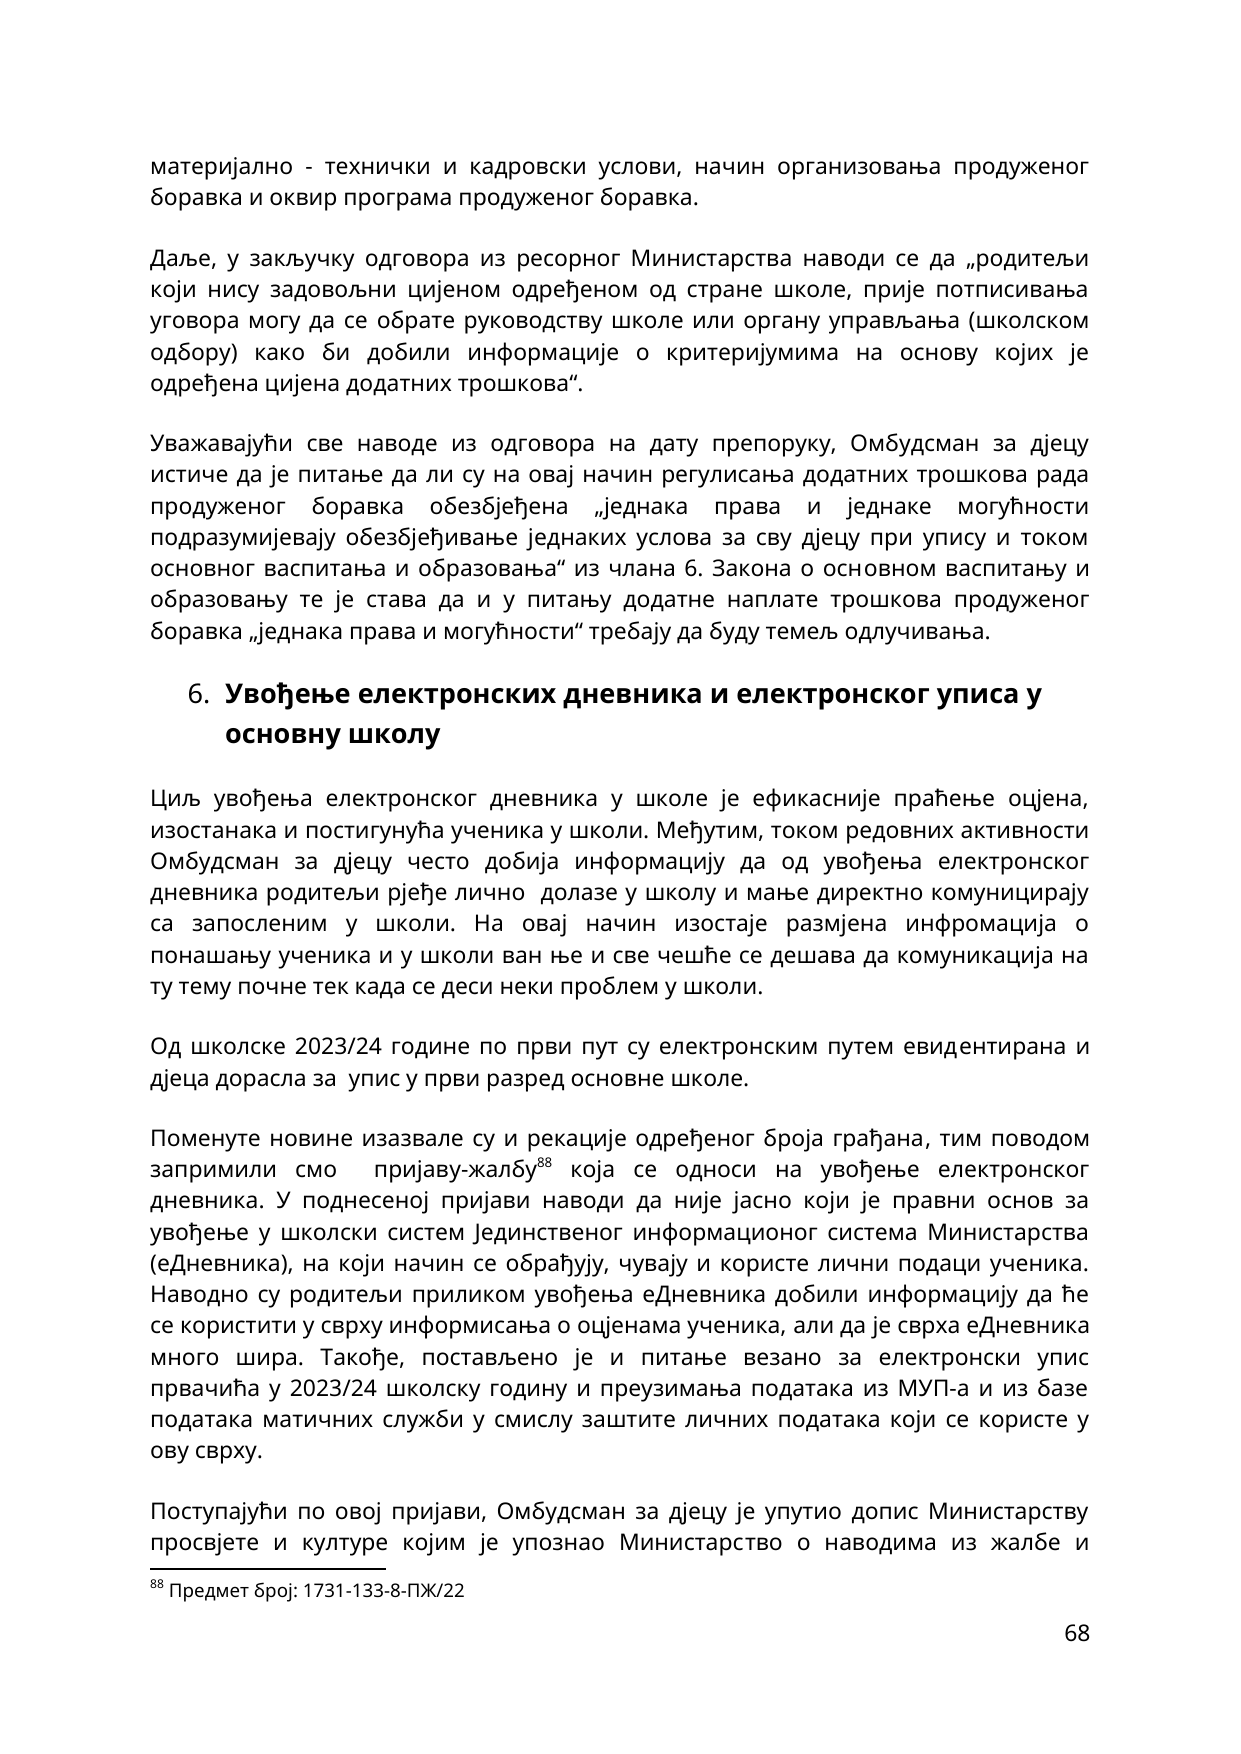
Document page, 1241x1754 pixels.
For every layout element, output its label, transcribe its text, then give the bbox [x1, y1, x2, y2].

text Поменуте новине изазвале су и рекације одређеног броја грађана, тим поводом запримили смо пријаву-жалбу која се односи на увођење електронског дневника. У поднесеној пријави наводи да није јасно који је правни основ за увођење у школски систем Јединственог информационог система Министарства (еДневника), на који начин се обрађују, чувају и користе лични подаци ученика. Наводно су родитељи приликом увођења еДневника добили информацију да ће се користити у сврху информисања о оцјенама ученика, али да је сврха еДневника много шира. Такође, постављено је и питање везано за електронски упис првачића у 2023/24 школску годину и преузимања података из МУП-а и из базе података матичних служби у смислу заштите личних података који се користе у ову сврху. [150, 1122, 1090, 1466]
text Циљ увођења електронског дневника у школе је ефикасније праћење оцјена, изостанака и постигунућа ученика у школи. Међутим, током редовних активности Омбудсман за дјецу често добија информацију да од увођења електронског дневника родитељи рјеђе лично долазе у школу и мање директно комуницирају са запосленим у школи. На овај начин изостаје размјена инфромација о понашању ученика и у школи ван ње и све чешће се дешава да комуникација на ту тему почне тек када се деси неки проблем у школи. [150, 782, 1090, 1001]
text Од школске 2023/24 године по први пут су електронским путем евидентирана и дјеца дорасла за упис у први разред основне школе. [150, 1030, 1090, 1093]
text Уважавајући све наводе из одговора на дату препоруку, Омбудсман за дјецу истиче да је питање да ли су на овај начин регулисања додатних трошкова рада продуженог боравка обезбјеђена „једнака права и једнаке могућности подразумијевају обезбјеђивање једнаких услова за сву дјецу при упису и током основног васпитања и образовања“ из члана 6. Закона о основном васпитању и образовању те је става да и у питању додатне наплате трошкова продуженог боравка „једнака права и могућности“ требају да буду темељ одлучивања. [150, 427, 1090, 646]
subtitle Увођење електронских дневника и електронског уписа у основну школу [187, 675, 1090, 751]
text Даље, у закључку одговора из ресорног Министарства наводи се да „родитељи који нису задовољни цијеном одређеном од стране школе, прије потписивања уговора могу да се обрате руководству школе или органу управљања (школском одбору) како би добили информације о критеријумима на основу којих је одређена цијена додатних трошкова“. [150, 242, 1090, 398]
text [150, 150, 1090, 212]
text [150, 1495, 1090, 1557]
